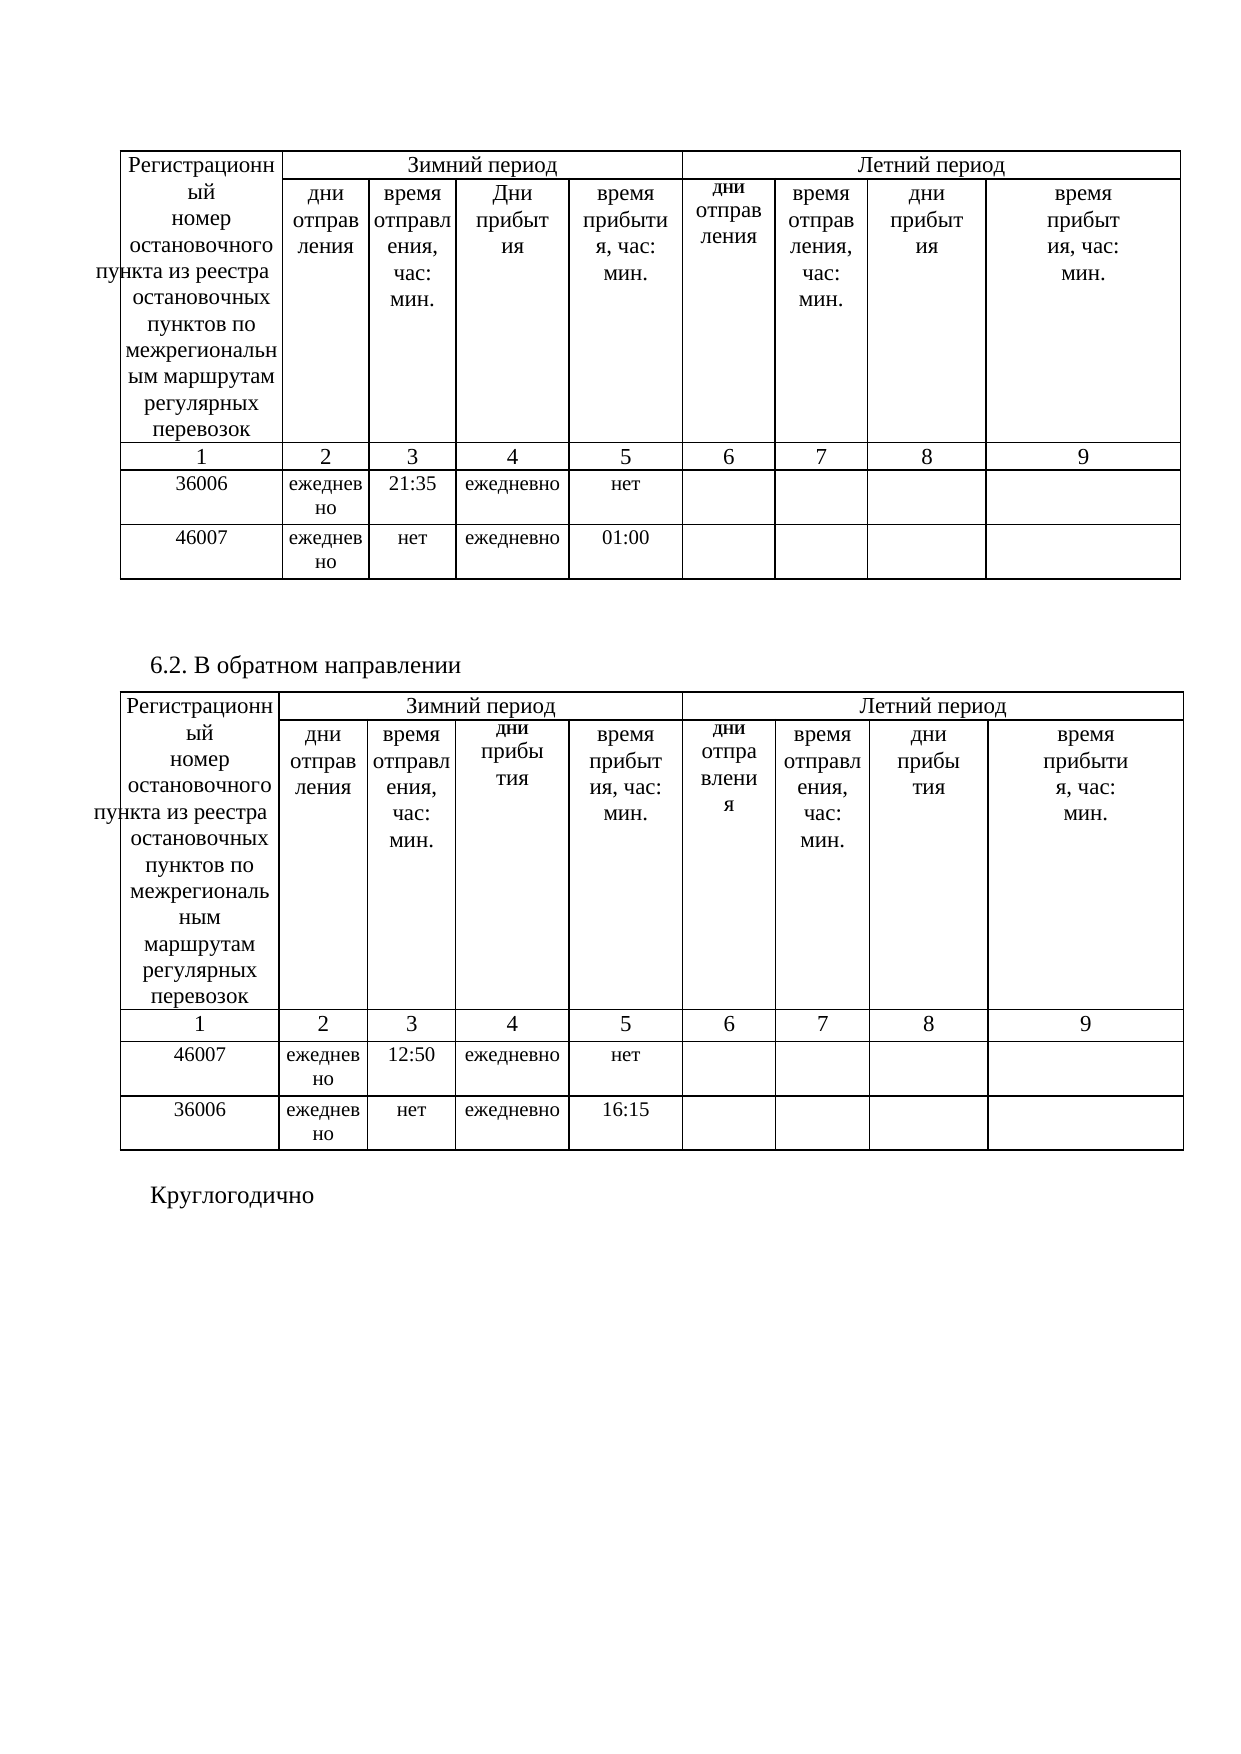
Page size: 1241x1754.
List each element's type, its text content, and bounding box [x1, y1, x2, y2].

table_cell 4 [456, 1010, 568, 1041]
table_cell нет [570, 471, 682, 524]
table_cell [776, 1097, 869, 1149]
table_cell 01:00 [570, 525, 682, 578]
table_cell 7 [776, 443, 867, 469]
table_cell 36006 [121, 471, 282, 524]
table_cell [987, 525, 1180, 578]
table_cell 2 [283, 443, 368, 469]
table_header Регистрационный номер остановочного пункта из реестра остановочных пунктов по межрегиональным маршрутам регулярных перевозок [121, 693, 278, 1009]
table_cell [868, 471, 985, 524]
table_cell [989, 1097, 1183, 1149]
table_cell 8 [870, 1010, 987, 1041]
table_cell дни прибы тия [870, 721, 987, 1009]
table_cell 21:35 [370, 471, 455, 524]
table_cell время прибыти я, час: мин. [989, 721, 1183, 1009]
table_cell 12:50 [368, 1042, 455, 1095]
table_cell 3 [368, 1010, 455, 1041]
table_cell дни отправ ления [280, 721, 367, 1009]
table_cell нет [368, 1097, 455, 1149]
table_cell ДНИ отправ ления [683, 180, 774, 441]
table_cell ежедневно [457, 525, 568, 578]
table_cell 5 [570, 1010, 682, 1041]
table_cell ежедневно [280, 1097, 367, 1149]
table_cell 7 [776, 1010, 869, 1041]
table_cell время прибыти я, час: мин. [570, 180, 682, 441]
table_cell ежедневно [456, 1042, 568, 1095]
table_header Летний период [683, 152, 1180, 178]
table_cell [987, 471, 1180, 524]
table_cell время прибыт ия, час: мин. [570, 721, 682, 1009]
table_cell 16:15 [570, 1097, 682, 1149]
table_cell [683, 525, 774, 578]
table_cell [989, 1042, 1183, 1095]
table_cell ежедневно [457, 471, 568, 524]
table_cell Дни прибыт ия [457, 180, 568, 441]
table_cell 36006 [121, 1097, 278, 1149]
table_cell [776, 525, 867, 578]
table_cell [683, 471, 774, 524]
table_cell 9 [989, 1010, 1183, 1041]
table_cell время прибыт ия, час: мин. [987, 180, 1180, 441]
table_header Регистрационный номер остановочного пункта из реестра остановочных пунктов по межрегиональным маршрутам регулярных перевозок [121, 152, 282, 441]
table_cell 9 [987, 443, 1180, 469]
table_cell 2 [280, 1010, 367, 1041]
table_cell дни прибыт ия [868, 180, 985, 441]
table_cell 46007 [121, 1042, 278, 1095]
table_cell 5 [570, 443, 682, 469]
table_cell время отправ ления, час: мин. [776, 180, 867, 441]
table_cell ежедневно [456, 1097, 568, 1149]
table_cell время отправл ения, час: мин. [776, 721, 869, 1009]
table_cell [683, 1097, 775, 1149]
table_cell ДНИ отпра влени я [683, 721, 775, 1009]
table_cell [683, 1042, 775, 1095]
table_cell 46007 [121, 525, 282, 578]
table_cell [776, 471, 867, 524]
table_header Зимний период [283, 152, 682, 178]
table_cell нет [370, 525, 455, 578]
table_cell 6 [683, 443, 774, 469]
table_header Летний период [683, 693, 1183, 719]
table_cell нет [570, 1042, 682, 1095]
table_cell ежедневно [283, 525, 368, 578]
table_cell дни отправ ления [283, 180, 368, 441]
table_cell время отправл ения, час: мин. [370, 180, 455, 441]
table_cell 4 [457, 443, 568, 469]
text 6.2. В обратном направлении [150, 650, 1090, 678]
table_cell ежедневно [280, 1042, 367, 1095]
table_cell 1 [121, 443, 282, 469]
table_cell время отправл ения, час: мин. [368, 721, 455, 1009]
table_cell 8 [868, 443, 985, 469]
table_cell 1 [121, 1010, 278, 1041]
table_cell [868, 525, 985, 578]
table_header Зимний период [280, 693, 682, 719]
table_cell ДНИ прибы тия [456, 721, 568, 1009]
table_cell [870, 1097, 987, 1149]
table_cell [776, 1042, 869, 1095]
table_cell [870, 1042, 987, 1095]
text Круглогодично [150, 1180, 1090, 1208]
table_cell ежедневно [283, 471, 368, 524]
table_cell 6 [683, 1010, 775, 1041]
table_cell 3 [370, 443, 455, 469]
